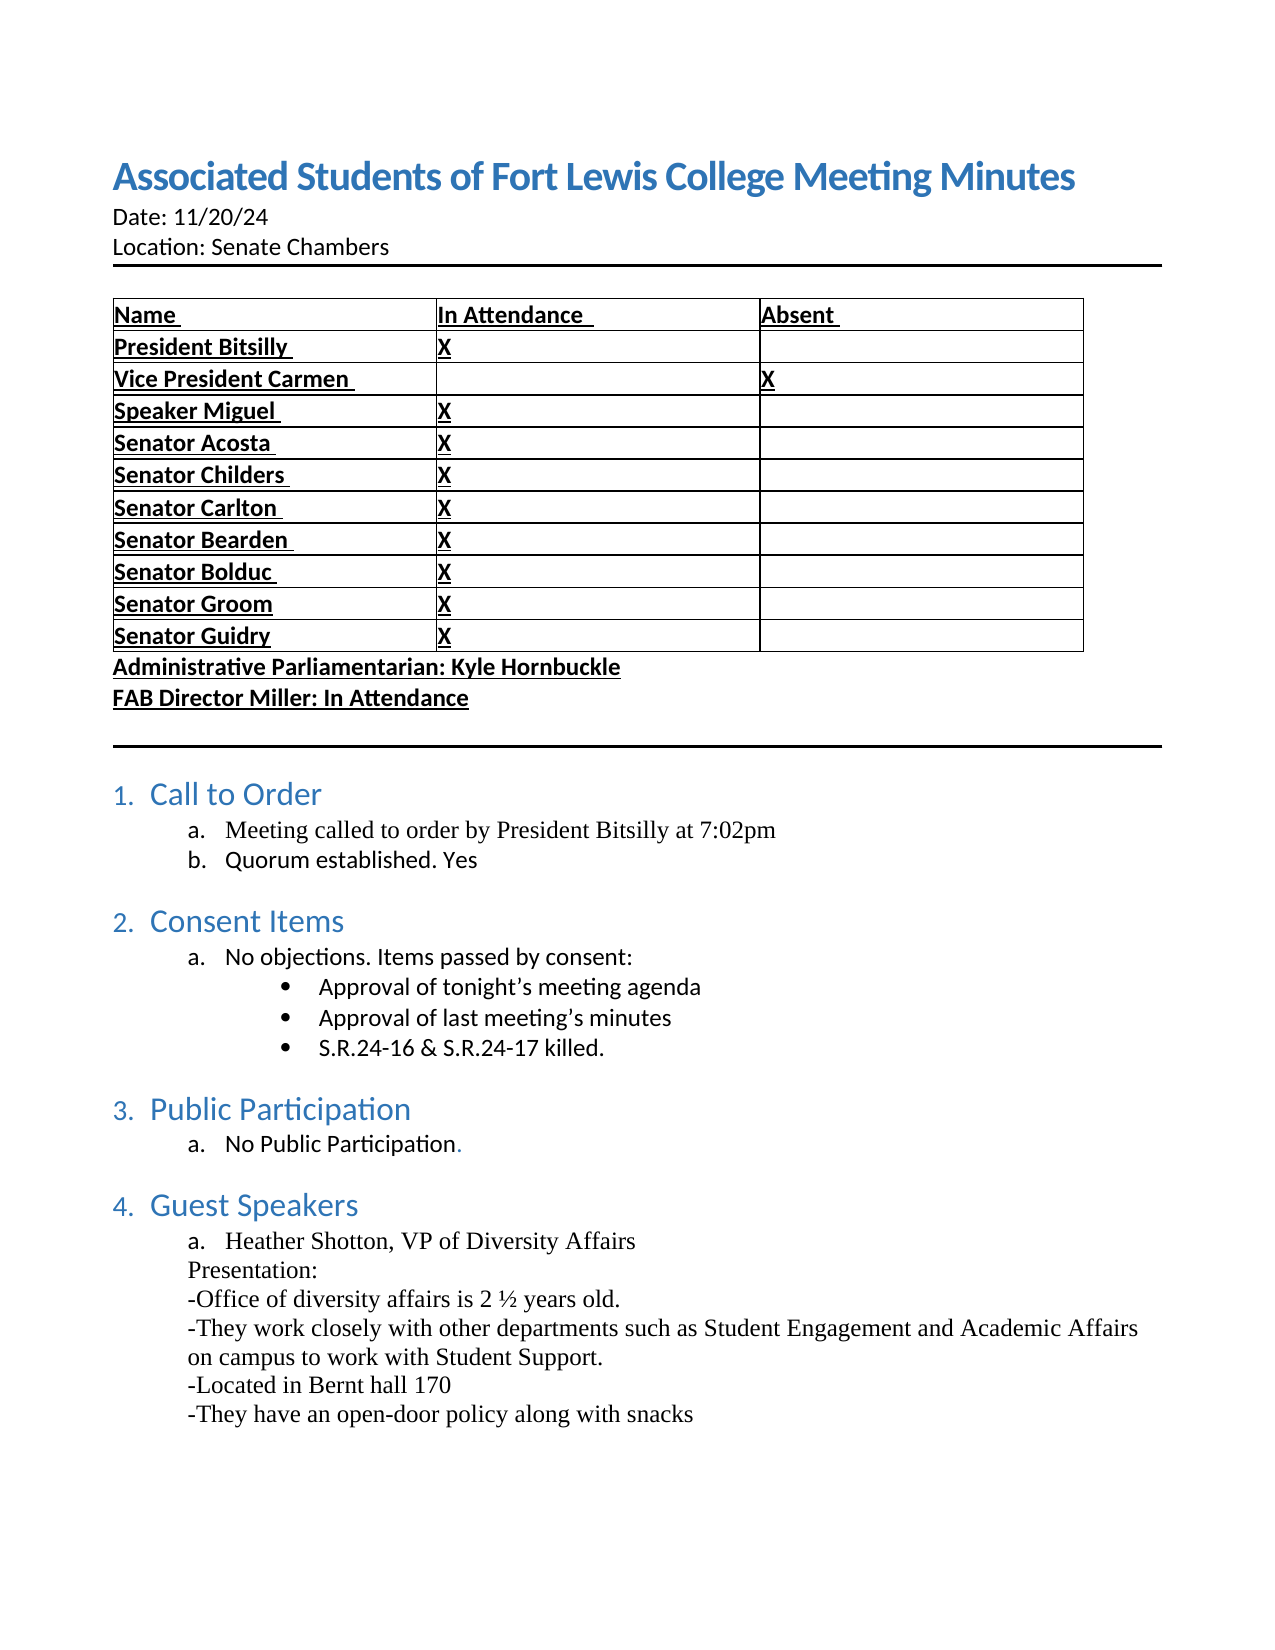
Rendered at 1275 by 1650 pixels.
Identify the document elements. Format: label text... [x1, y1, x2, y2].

table_cell [761, 428, 1083, 458]
list -They have an open-door policy along with snacks [187, 1399, 1162, 1428]
list No Public Participation. [187, 1129, 1162, 1159]
table_cell [761, 396, 1083, 426]
list -They work closely with other departments such as Student Engagement and Academic Affairs on campus to work with Student Support. [187, 1313, 1162, 1370]
table_header Absent [761, 299, 1083, 330]
table_cell [437, 363, 759, 394]
title Associated Students of Fort Lewis College Meeting Minutes [112, 150, 1162, 201]
table_cell [761, 492, 1083, 522]
list -Office of diversity affairs is 2 ½ years old. [187, 1284, 1162, 1313]
list No objections. Items passed by consent: [187, 941, 1162, 971]
table_header Name [114, 299, 436, 330]
table_cell X [437, 588, 759, 618]
table_cell Speaker Miguel [114, 396, 436, 426]
text Location: Senate Chambers [112, 231, 1162, 267]
table_cell [761, 556, 1083, 586]
table_cell [761, 460, 1083, 490]
table_cell Senator Childers [114, 460, 436, 490]
subtitle Public Participation [112, 1088, 1162, 1129]
table_cell X [437, 492, 759, 522]
list -Located in Bernt hall 170 [187, 1370, 1162, 1399]
list Approval of last meeting’s minutes [281, 1002, 1162, 1032]
table_cell X [437, 556, 759, 586]
table_cell Senator Carlton [114, 492, 436, 522]
subtitle Guest Speakers [112, 1184, 1162, 1225]
list Heather Shotton, VP of Diversity Affairs [187, 1225, 1162, 1255]
text Date: 11/20/24 [112, 201, 1162, 231]
text FAB Director Miller: In Attendance [112, 682, 1162, 713]
text Administrative Parliamentarian: Kyle Hornbuckle [112, 652, 1162, 682]
table_cell X [437, 524, 759, 554]
table_cell [761, 524, 1083, 554]
list S.R.24-16 & S.R.24-17 killed. [281, 1032, 1162, 1063]
subtitle Call to Order [112, 773, 1162, 814]
list Presentation: [187, 1255, 1162, 1284]
table_cell Senator Groom [114, 588, 436, 618]
table_cell X [437, 428, 759, 458]
subtitle Consent Items [112, 900, 1162, 941]
table_cell X [761, 363, 1083, 394]
table_cell [761, 620, 1083, 651]
list Meeting called to order by President Bitsilly at 7:02pm [187, 814, 1162, 844]
table_cell X [437, 460, 759, 490]
table_cell X [437, 396, 759, 426]
table_cell X [437, 620, 759, 651]
table_cell Senator Guidry [114, 620, 436, 651]
table_cell [761, 331, 1083, 362]
table_header In Attendance [437, 299, 759, 330]
table_cell Senator Bolduc [114, 556, 436, 586]
table_cell X [437, 331, 759, 362]
table_cell Senator Bearden [114, 524, 436, 554]
table_cell President Bitsilly [114, 331, 436, 362]
list Quorum established. Yes [187, 844, 1162, 875]
list Approval of tonight’s meeting agenda [281, 971, 1162, 1002]
table_cell Vice President Carmen [114, 363, 436, 394]
table_cell [761, 588, 1083, 618]
table_cell Senator Acosta [114, 428, 436, 458]
